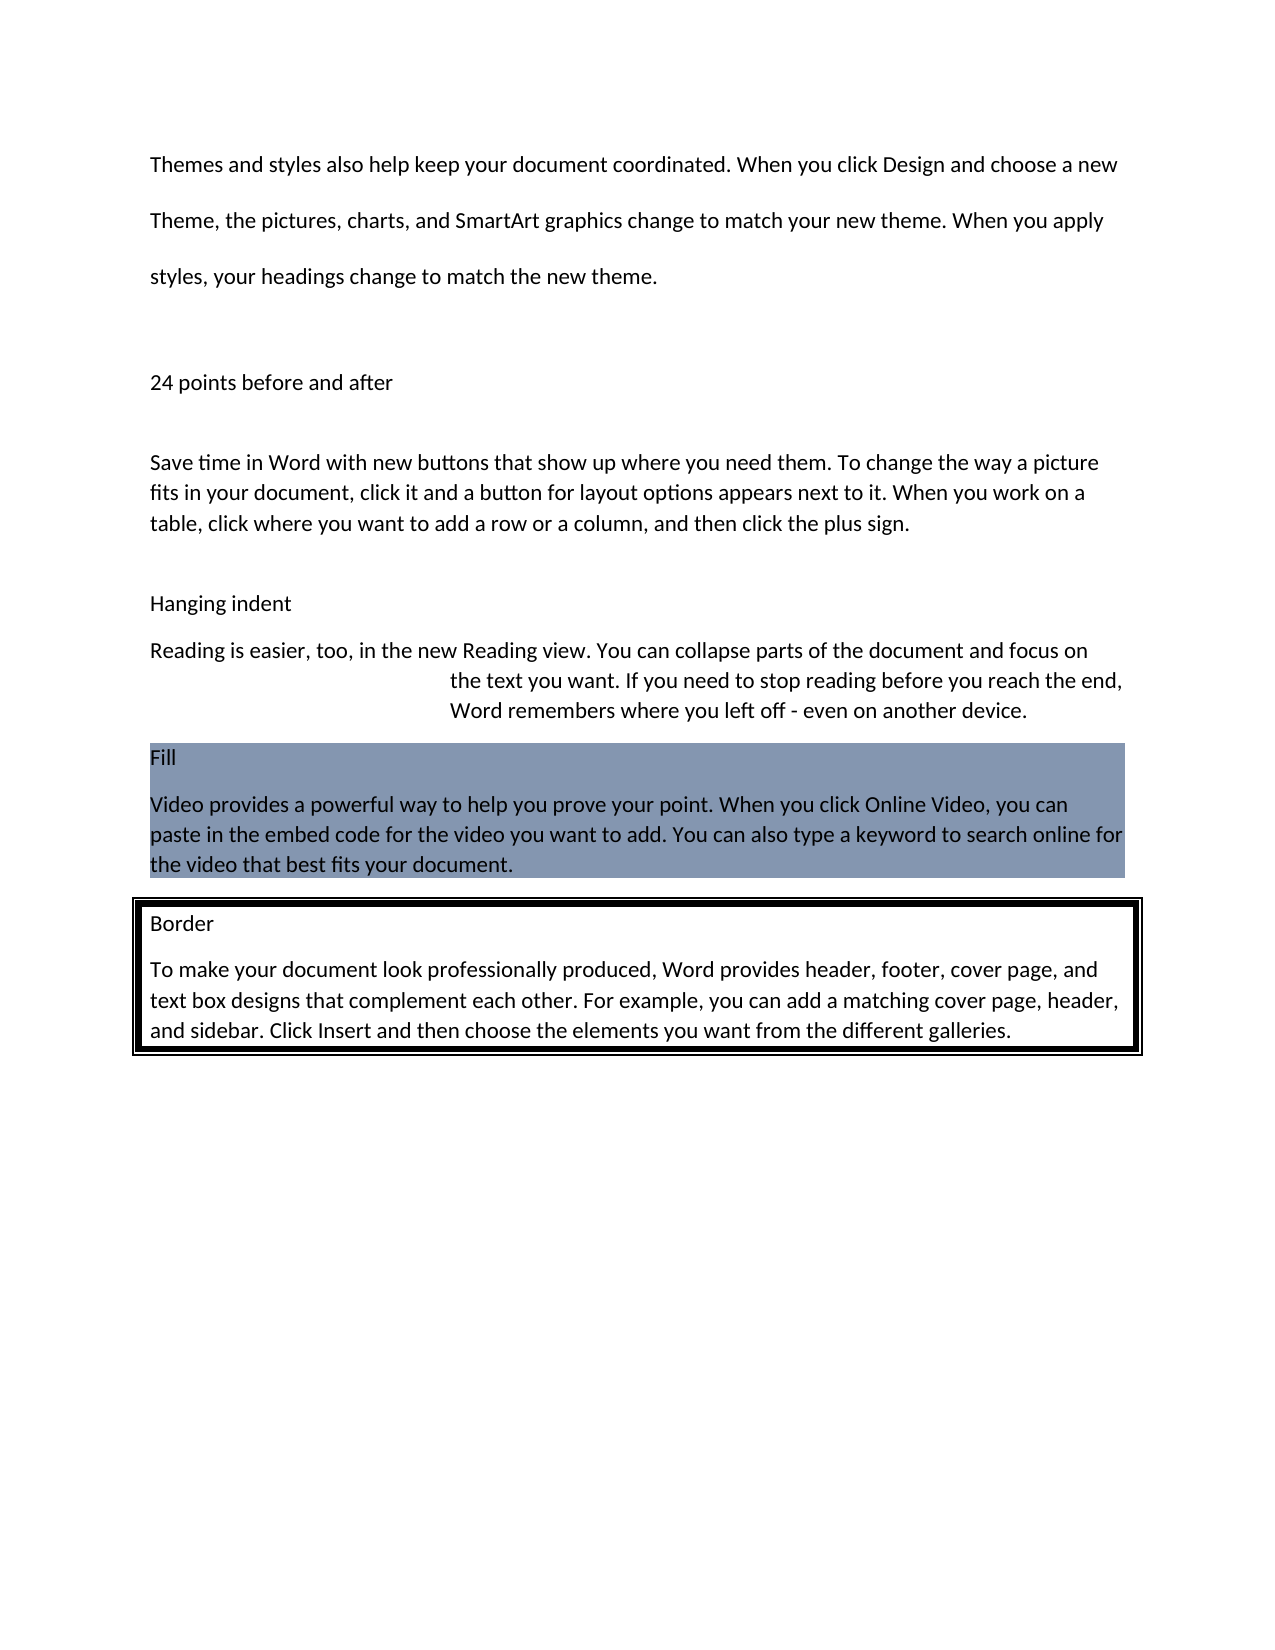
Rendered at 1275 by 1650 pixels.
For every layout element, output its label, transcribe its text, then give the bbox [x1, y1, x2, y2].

text Video provides a powerful way to help you prove your point. When you click Online Video, you can paste in the embed code for the video you want to add. You can also type a keyword to search online for the video that best fits your document. [150, 790, 1125, 878]
text 24 points before and after [150, 368, 1125, 396]
text Save time in Word with new buttons that show up where you need them. To change the way a picture fits in your document, click it and a button for layout options appears next to it. When you work on a table, click where you want to add a row or a column, and then click the plus sign. [150, 448, 1125, 537]
text Fill [150, 743, 1125, 771]
text Themes and styles also help keep your document coordinated. When you click Design and choose a new Theme, the pictures, charts, and SmartArt graphics change to match your new theme. When you apply styles, your headings change to match the new theme. [150, 150, 1125, 290]
text Reading is easier, too, in the new Reading view. You can collapse parts of the document and focus on the text you want. If you need to stop reading before you reach the end, Word remembers where you left off - even on another device. [150, 636, 1125, 724]
text Hanging indent [150, 589, 1125, 617]
text Border [142, 907, 1133, 937]
text To make your document look professionally produced, Word provides header, footer, cover page, and text box designs that complement each other. For example, you can add a matching cover page, header, and sidebar. Click Insert and then choose the elements you want from the different galleries. [142, 944, 1133, 1046]
